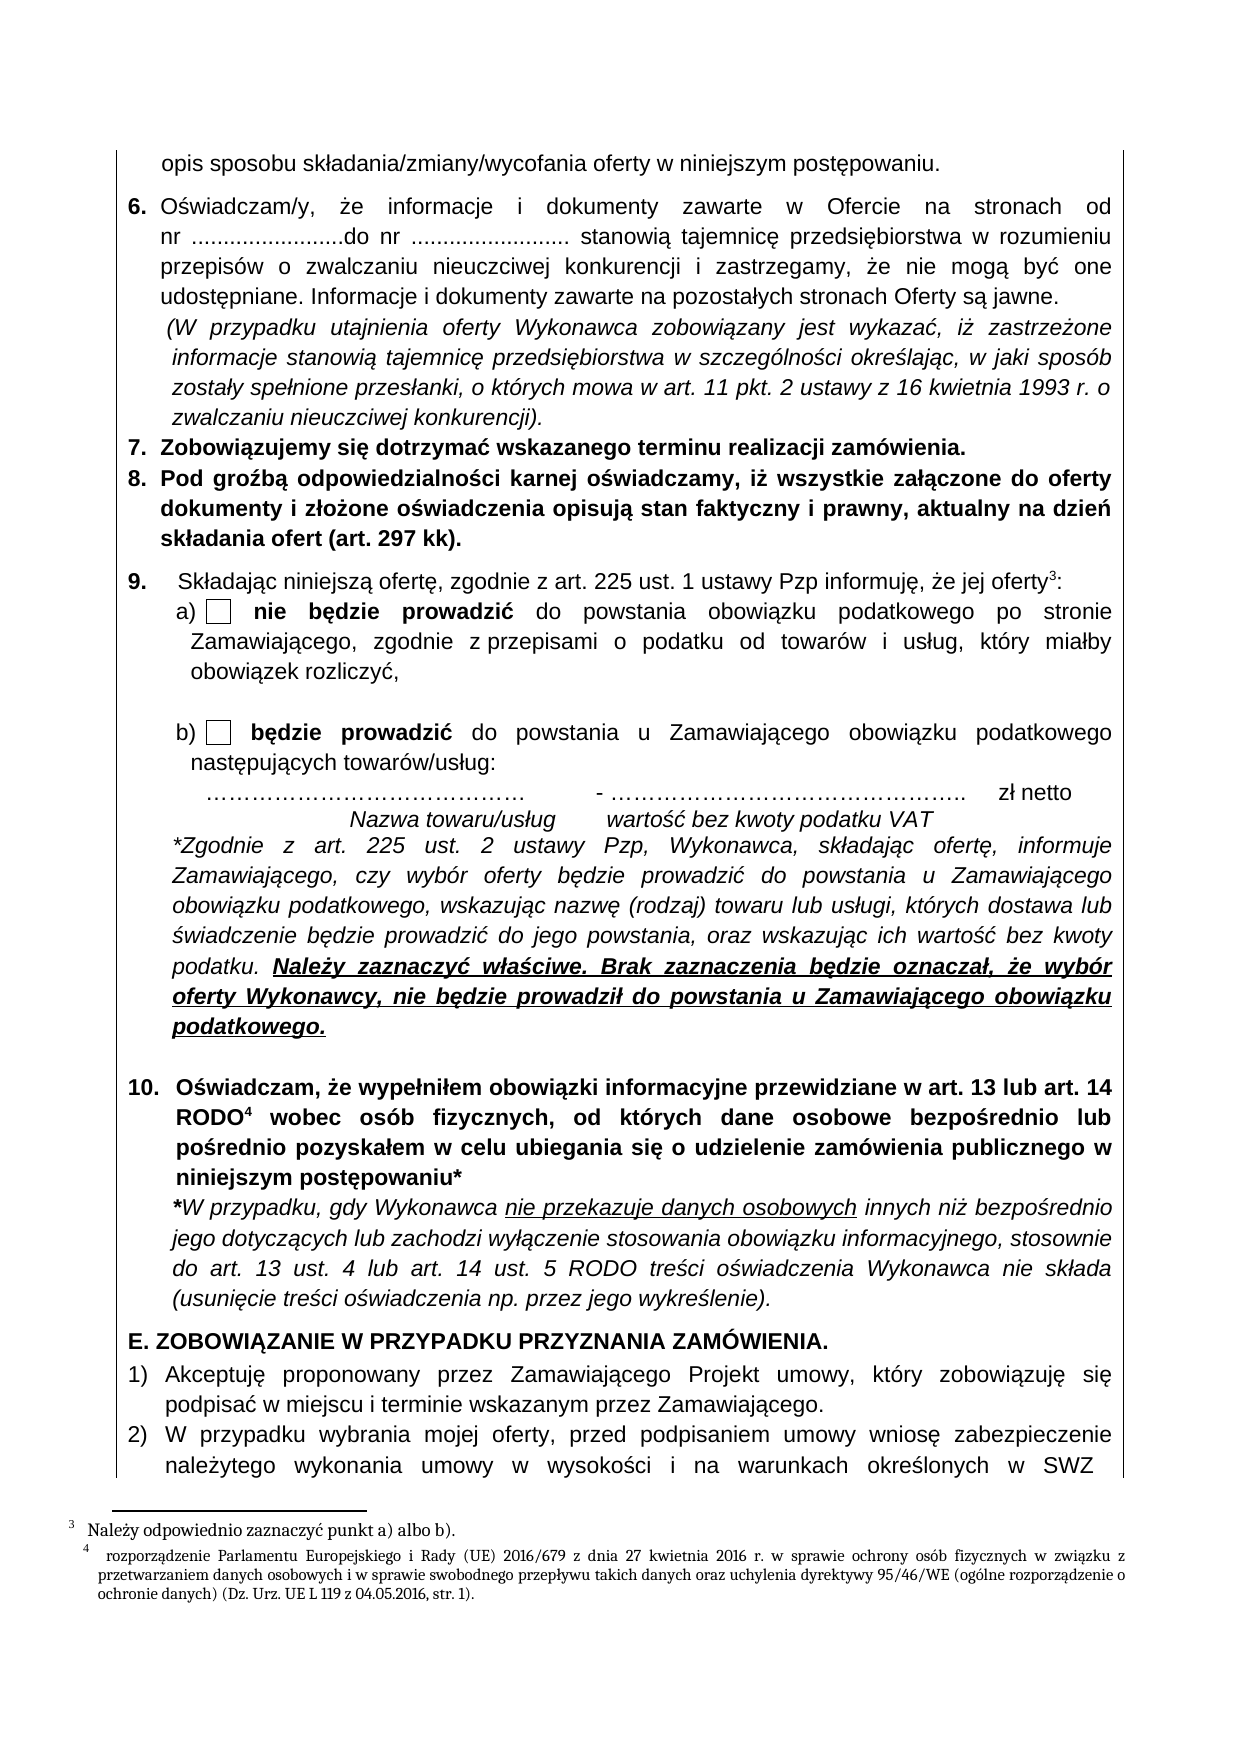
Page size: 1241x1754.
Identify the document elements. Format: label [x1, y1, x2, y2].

table_cell [117, 1316, 1123, 1478]
table_cell [117, 150, 1123, 1316]
